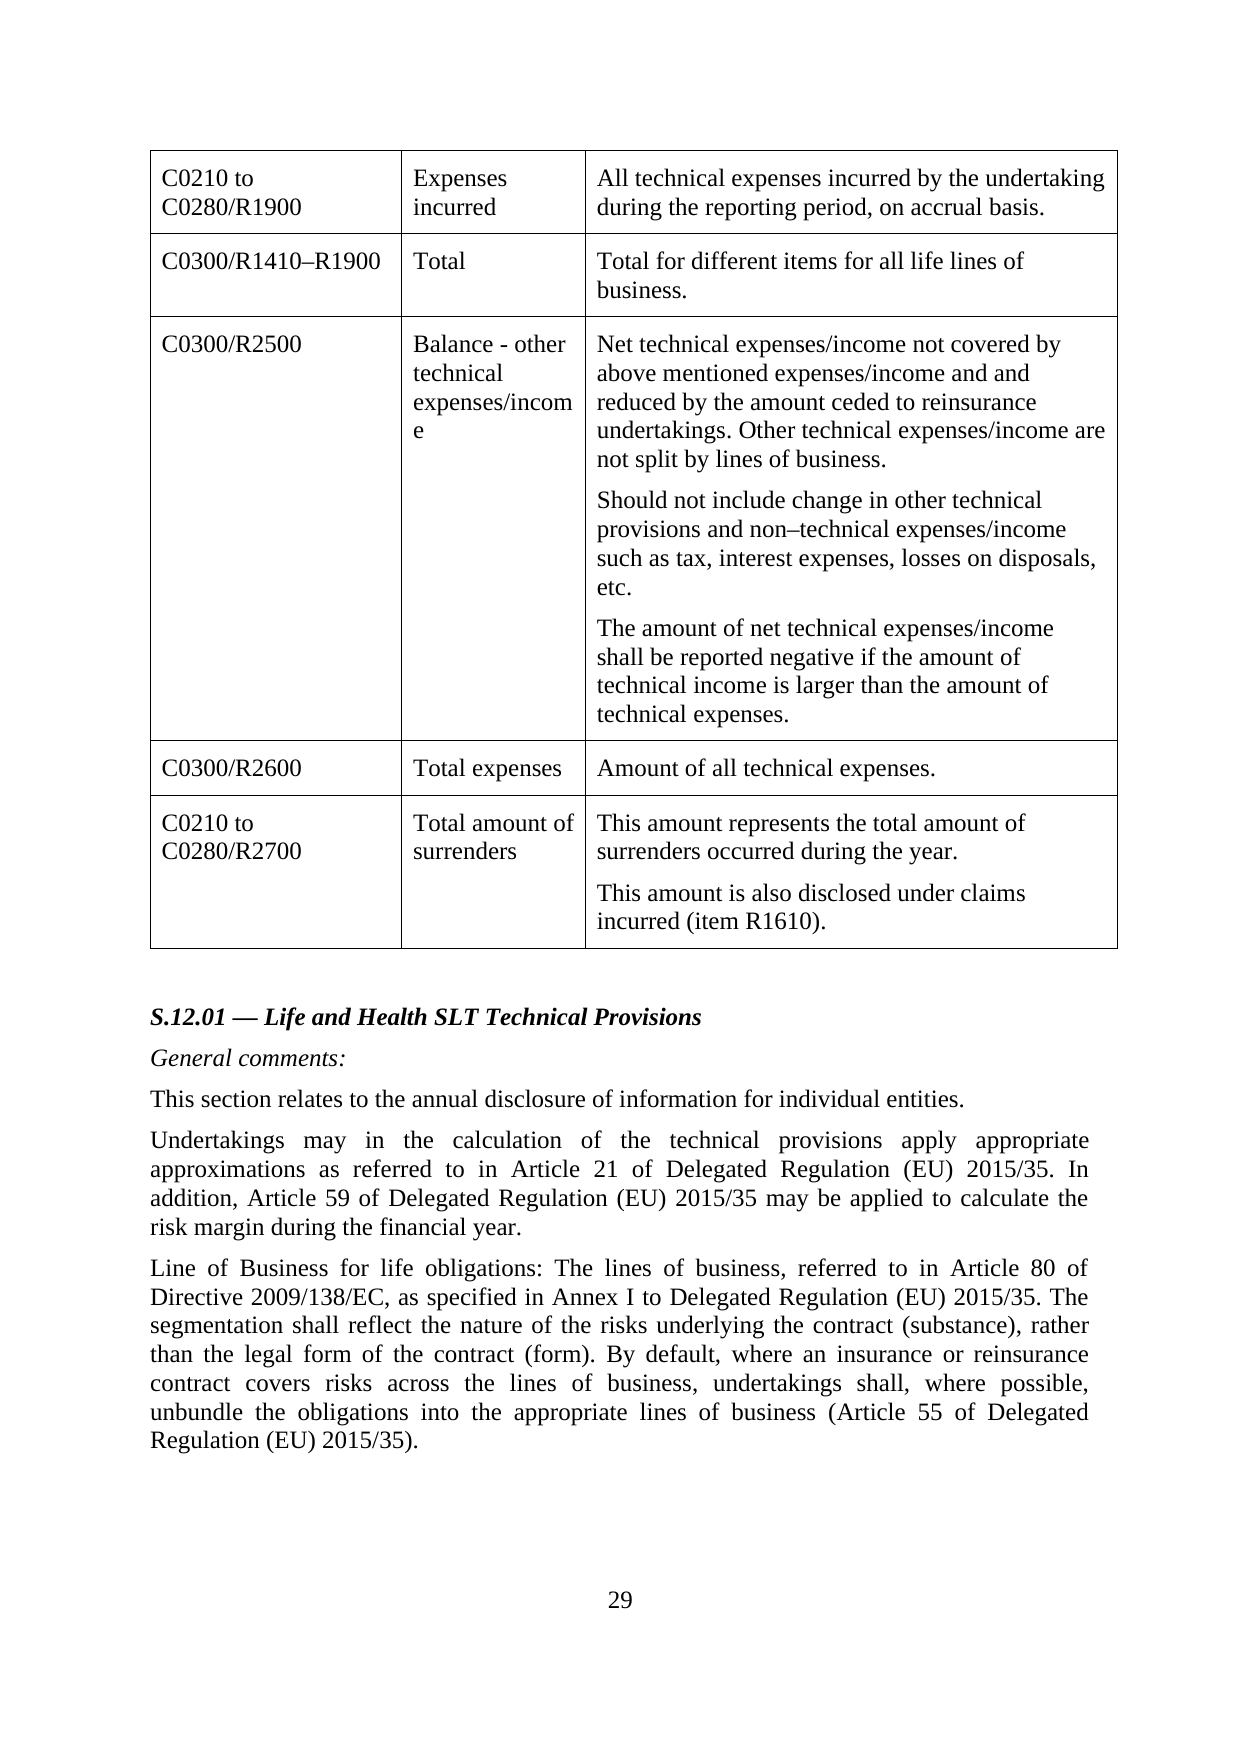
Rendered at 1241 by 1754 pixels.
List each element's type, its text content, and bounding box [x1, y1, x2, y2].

table_cell This amount represents the total amount of surrenders occurred during the year. This amount is also disclosed under claims incurred (item R1610). [586, 796, 1117, 948]
table_cell Total for different items for all life lines of business. [586, 234, 1117, 316]
subtitle S.12.01 — Life and Health SLT Technical Provisions [150, 1002, 1090, 1031]
table_cell Total [402, 234, 585, 316]
table_cell Total amount of surrenders [402, 796, 585, 948]
table_cell C0300/R2500 [151, 317, 401, 740]
text General comments: [150, 1043, 1090, 1072]
table_cell Net technical expenses/income not covered by above mentioned expenses/income and and reduced by the amount ceded to reinsurance undertakings. Other technical expenses/income are not split by lines of business. Should not include change in other technical provisions and non–technical expenses/income such as tax, interest expenses, losses on disposals, etc. The amount of net technical expenses/income shall be reported negative if the amount of technical income is larger than the amount of technical expenses. [586, 317, 1117, 740]
text Line of Business for life obligations: The lines of business, referred to in Article 80 of Directive 2009/138/EC, as specified in Annex I to Delegated Regulation (EU) 2015/35. The segmentation shall reflect the nature of the risks underlying the contract (substance), rather than the legal form of the contract (form). By default, where an insurance or reinsurance contract covers risks across the lines of business, undertakings shall, where possible, unbundle the obligations into the appropriate lines of business (Article 55 of Delegated Regulation (EU) 2015/35). [150, 1253, 1090, 1454]
table_cell Total expenses [402, 741, 585, 794]
table_cell All technical expenses incurred by the undertaking during the reporting period, on accrual basis. [586, 151, 1117, 233]
table_cell C0210 to C0280/R2700 [151, 796, 401, 948]
table_cell C0210 to C0280/R1900 [151, 151, 401, 233]
table_cell Amount of all technical expenses. [586, 741, 1117, 794]
table_cell Balance - other technical expenses/income [402, 317, 585, 740]
table_cell Expenses incurred [402, 151, 585, 233]
text This section relates to the annual disclosure of information for individual entities. [150, 1084, 1090, 1113]
text Undertakings may in the calculation of the technical provisions apply appropriate approximations as referred to in Article 21 of Delegated Regulation (EU) 2015/35. In addition, Article 59 of Delegated Regulation (EU) 2015/35 may be applied to calculate the risk margin during the financial year. [150, 1126, 1090, 1241]
table_cell C0300/R1410–R1900 [151, 234, 401, 316]
table_cell C0300/R2600 [151, 741, 401, 794]
